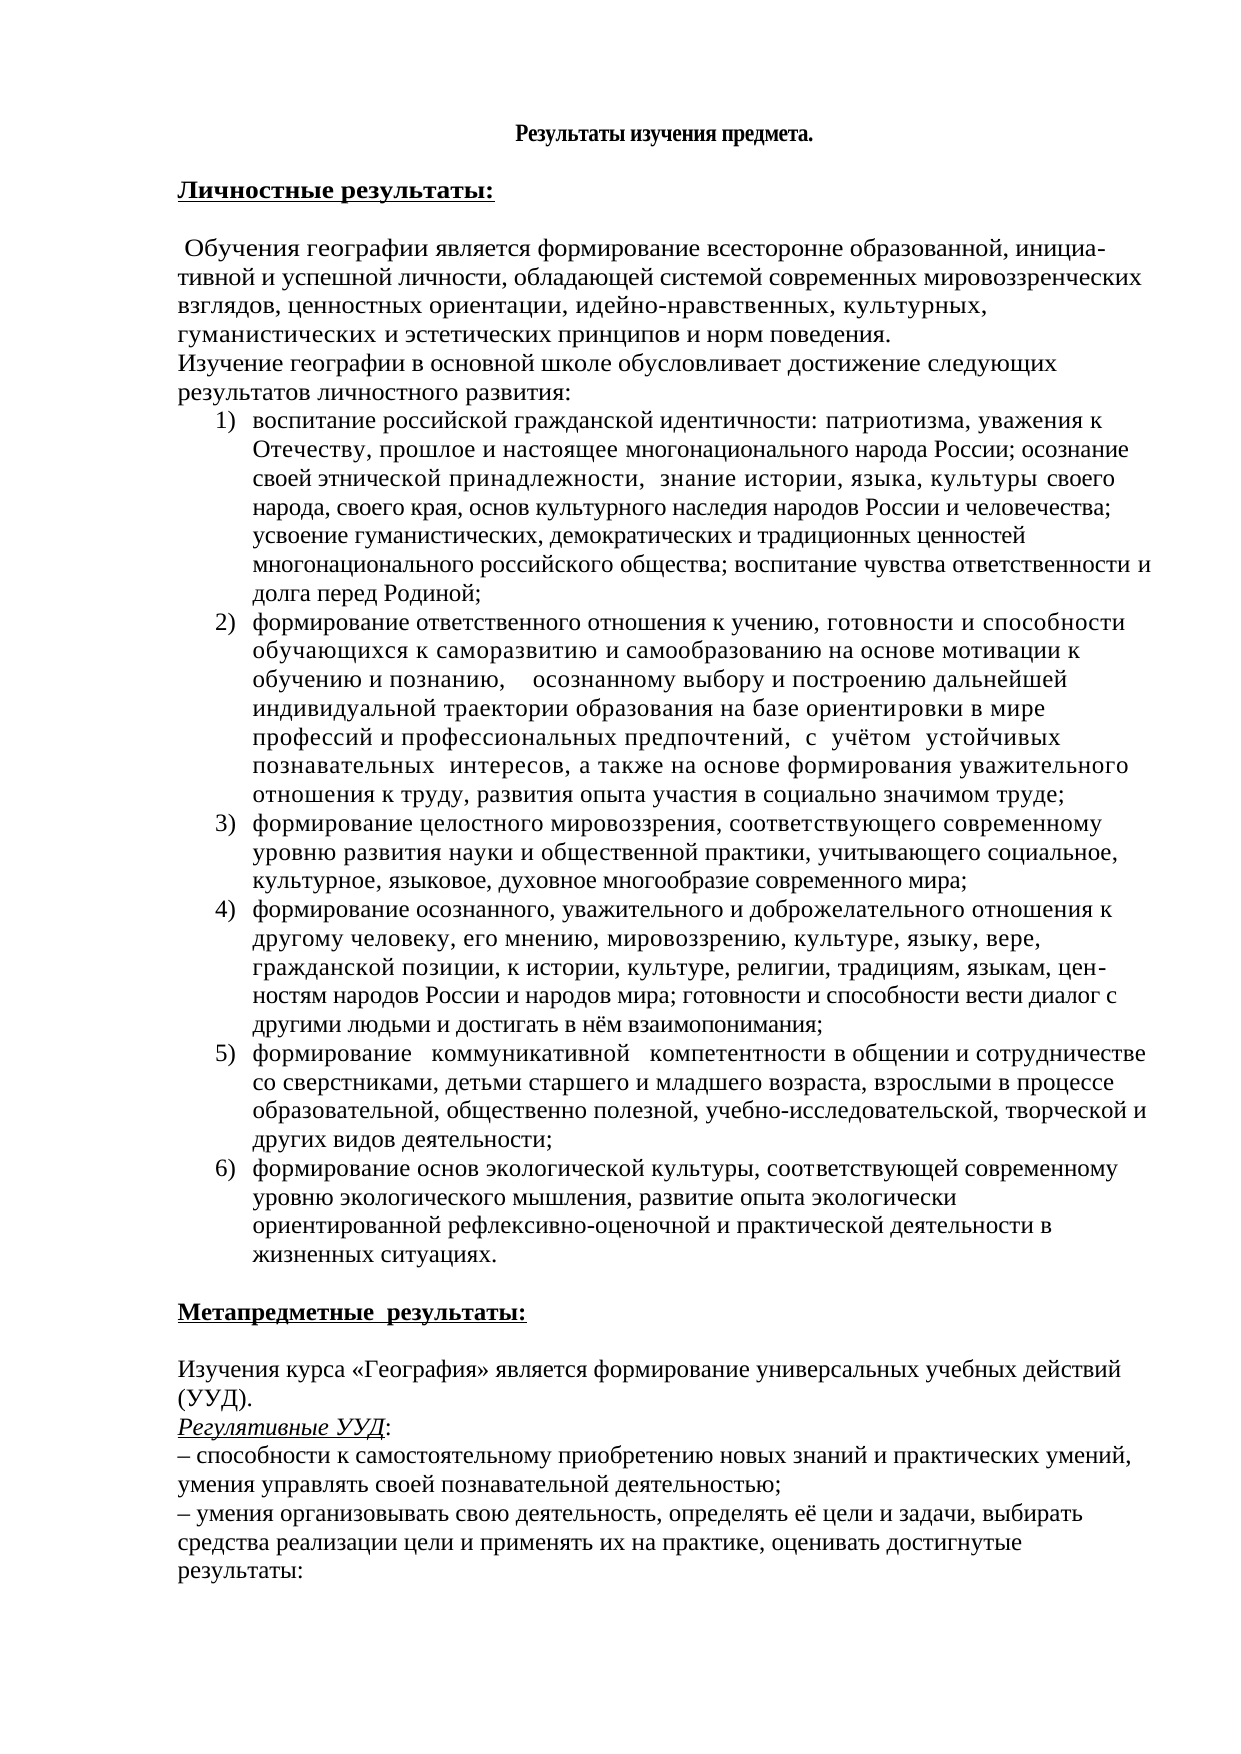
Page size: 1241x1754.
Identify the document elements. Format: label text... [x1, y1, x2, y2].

list формирование коммуникативной компетентности в общении и сотрудничестве со сверстниками, детьми старшего и младшего возраста, взрослыми в процессе образовательной, общественно полезной, учебно-исследовательской, творческой и других видов деятельности; [215, 1038, 1152, 1153]
text Личностные результаты: [177, 176, 1152, 204]
text Результаты изучения предмета. [177, 118, 1152, 147]
text Метапредметные результаты: [177, 1297, 1152, 1326]
text Регулятивные УУД: [177, 1412, 1152, 1441]
text – способности к самостоятельному приобретению новых знаний и практических умений, умения управлять своей познавательной деятельностью; [177, 1441, 1152, 1498]
text Изучения курса «География» является формирование универсальных учебных действий (УУД). [177, 1354, 1152, 1412]
text – умения организовывать свою деятельность, определять её цели и задачи, выбирать средства реализации цели и применять их на практике, оценивать достигнутые результаты: [177, 1498, 1152, 1584]
list формирование ответственного отношения к учению, готовности и способности обучающихся к саморазвитию и самообразованию на основе мотивации к обучению и познанию, осознанному выбору и построению дальнейшей индивидуальной траектории образования на базе ориентировки в мире профессий и профессиональных предпочтений, с учётом устойчивых познавательных интересов, а также на основе формирования уважительного отношения к труду, развития опыта участия в социально значимом труде; [215, 607, 1152, 808]
list формирование целостного мировоззрения, соответствующего современному уровню развития науки и общественной практики, учитывающего социальное, культурное, языковое, духовное многообразие современного мира; [215, 808, 1152, 894]
list воспитание российской гражданской идентичности: патриотизма, уважения к Отечеству, прошлое и настоящее многонационального народа России; осознание своей этнической принадлежности, знание истории, языка, культуры своего народа, своего края, основ культурного наследия народов России и человечества; усвоение гуманистических, демократических и традиционных ценностей многонационального российского общества; воспитание чувства ответственности и долга перед Родиной; [215, 406, 1152, 607]
text Изучение географии в основной школе обусловливает достижение следующих результатов личностного развития: [177, 348, 1152, 406]
text Обучения географии является формирование всесторонне образованной, инициативной и успешной личности, обладающей системой современных мировоззренческих взглядов, ценностных ориентации, идейно-нравственных, культурных, гуманистических и эстетических принципов и норм поведения. [177, 233, 1152, 348]
list формирование осознанного, уважительного и доброжелательного отношения к другому человеку, его мнению, мировоззрению, культуре, языку, вере, гражданской позиции, к истории, культуре, религии, традициям, языкам, ценностям народов России и народов мира; готовности и способности вести диалог с другими людьми и достигать в нём взаимопонимания; [215, 894, 1152, 1038]
list формирование основ экологической культуры, соответствующей современному уровню экологического мышления, развитие опыта экологически ориентированной рефлексивно-оценочной и практической деятельности в жизненных ситуациях. [215, 1153, 1152, 1268]
